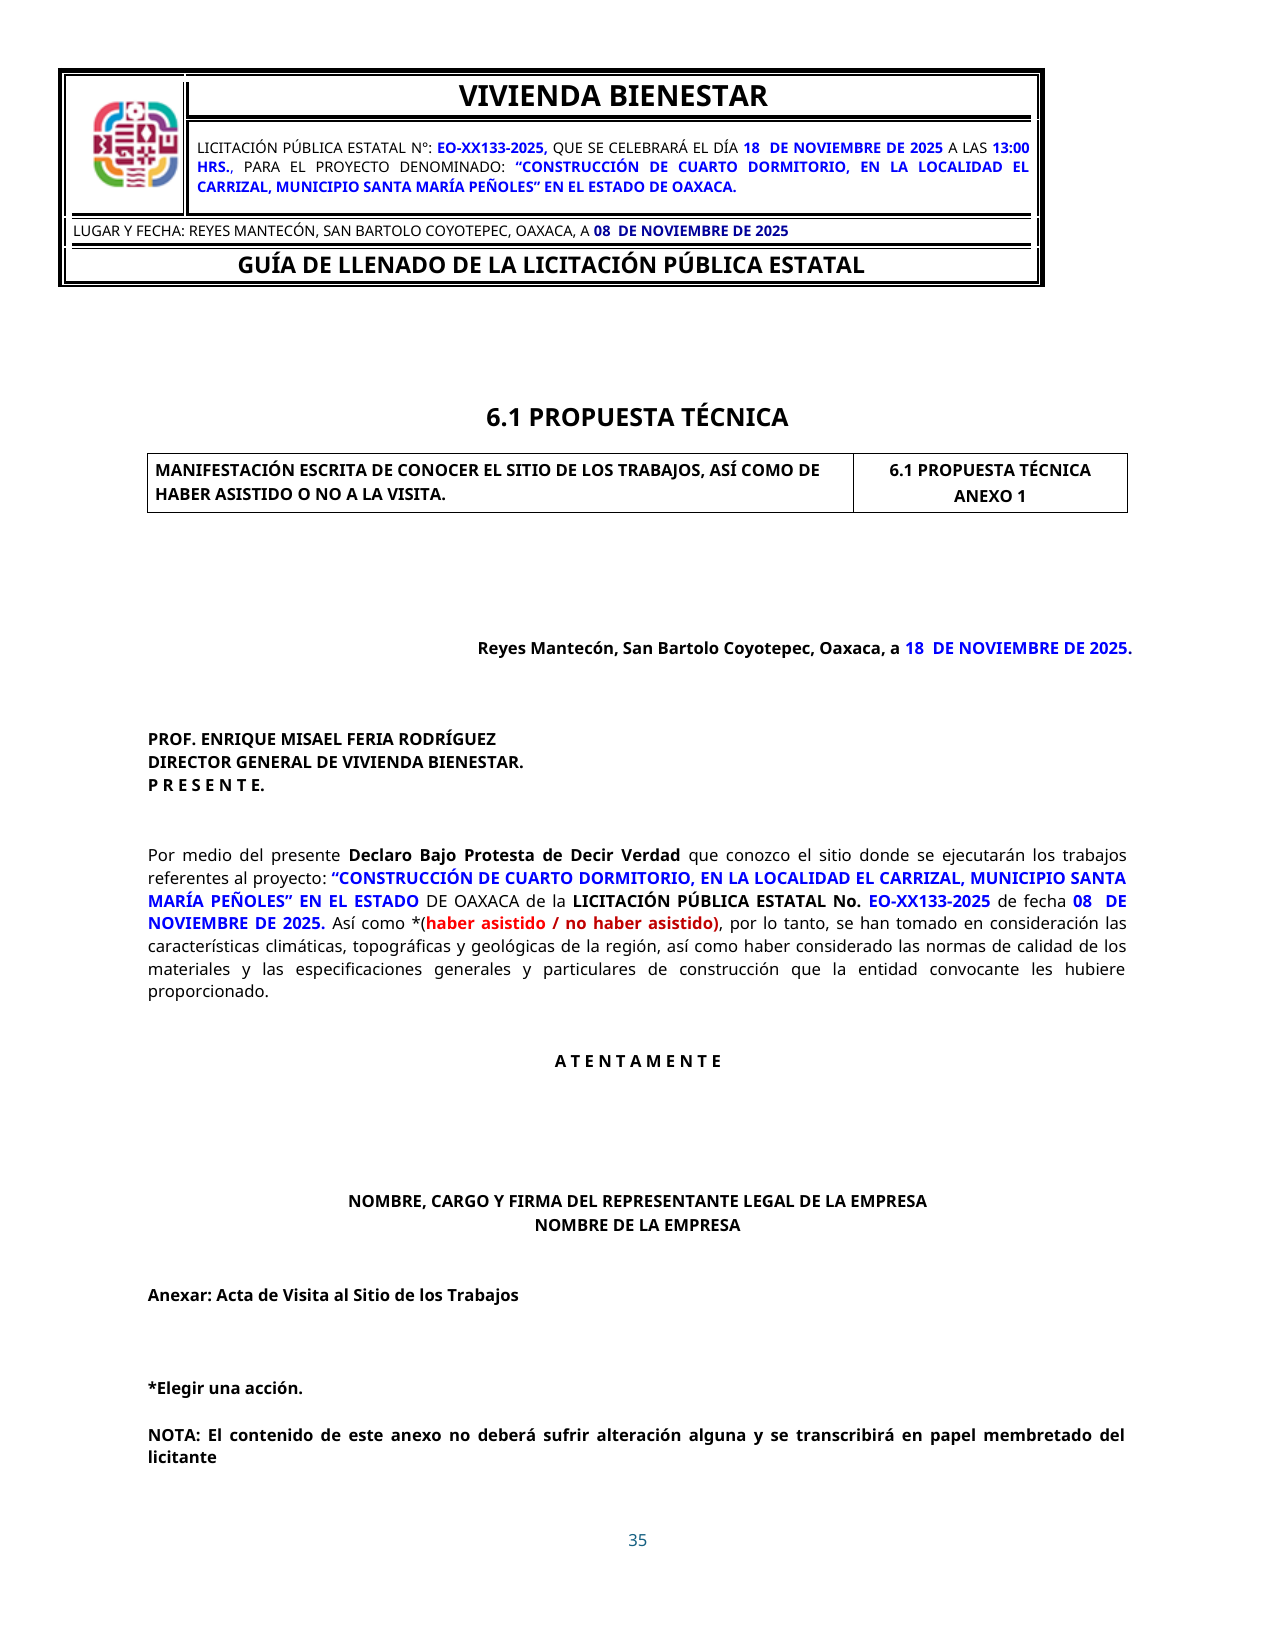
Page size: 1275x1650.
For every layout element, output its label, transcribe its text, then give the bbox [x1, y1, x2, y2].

text Anexar: Acta de Visita al Sitio de los Trabajos [148, 1283, 1127, 1306]
text A T E N T A M E N T E [148, 1050, 1127, 1073]
text NOMBRE, CARGO Y FIRMA DEL REPRESENTANTE LEGAL DE LA EMPRESA [148, 1190, 1127, 1213]
text Por medio del presente Declaro Bajo Protesta de Decir Verdad que conozco el sitio donde se ejecutarán los trabajos referentes al proyecto: “CONSTRUCCIÓN DE CUARTO DORMITORIO, EN LA LOCALIDAD EL CARRIZAL, MUNICIPIO SANTA MARÍA PEÑOLES” EN EL ESTADO DE OAXACA de la LICITACIÓN PÚBLICA ESTATAL No. EO-XX133-2025 de fecha 08 DE NOVIEMBRE DE 2025. Así como *(haber asistido / no haber asistido), por lo tanto, se han tomado en consideración las características climáticas, topográficas y geológicas de la región, así como haber considerado las normas de calidad de los materiales y las especificaciones generales y particulares de construcción que la entidad convocante les hubiere proporcionado. [148, 844, 1127, 1003]
text PROF. ENRIQUE MISAEL FERIA RODRÍGUEZ [148, 727, 1127, 750]
text DIRECTOR GENERAL DE VIVIENDA BIENESTAR. [148, 750, 1127, 773]
text NOMBRE DE LA EMPRESA [148, 1213, 1127, 1236]
text 6.1 PROPUESTA TÉCNICA [148, 400, 1127, 434]
text Reyes Mantecón, San Bartolo Coyotepec, Oaxaca, a 18 DE NOVIEMBRE DE 2025. [148, 636, 1132, 659]
text P R E S E N T E. [148, 774, 1127, 796]
table_header MANIFESTACIÓN ESCRITA DE CONOCER EL SITIO DE LOS TRABAJOS, ASÍ COMO DE HABER ASISTIDO O NO A LA VISITA. [148, 454, 853, 512]
picture [82, 93, 183, 193]
table_header 6.1 PROPUESTA TÉCNICA ANEXO 1 [854, 454, 1127, 512]
picture [184, 93, 189, 193]
text *Elegir una acción. [148, 1377, 1127, 1399]
text NOTA: El contenido de este anexo no deberá sufrir alteración alguna y se transcribirá en papel membretado del licitante [148, 1423, 1127, 1469]
